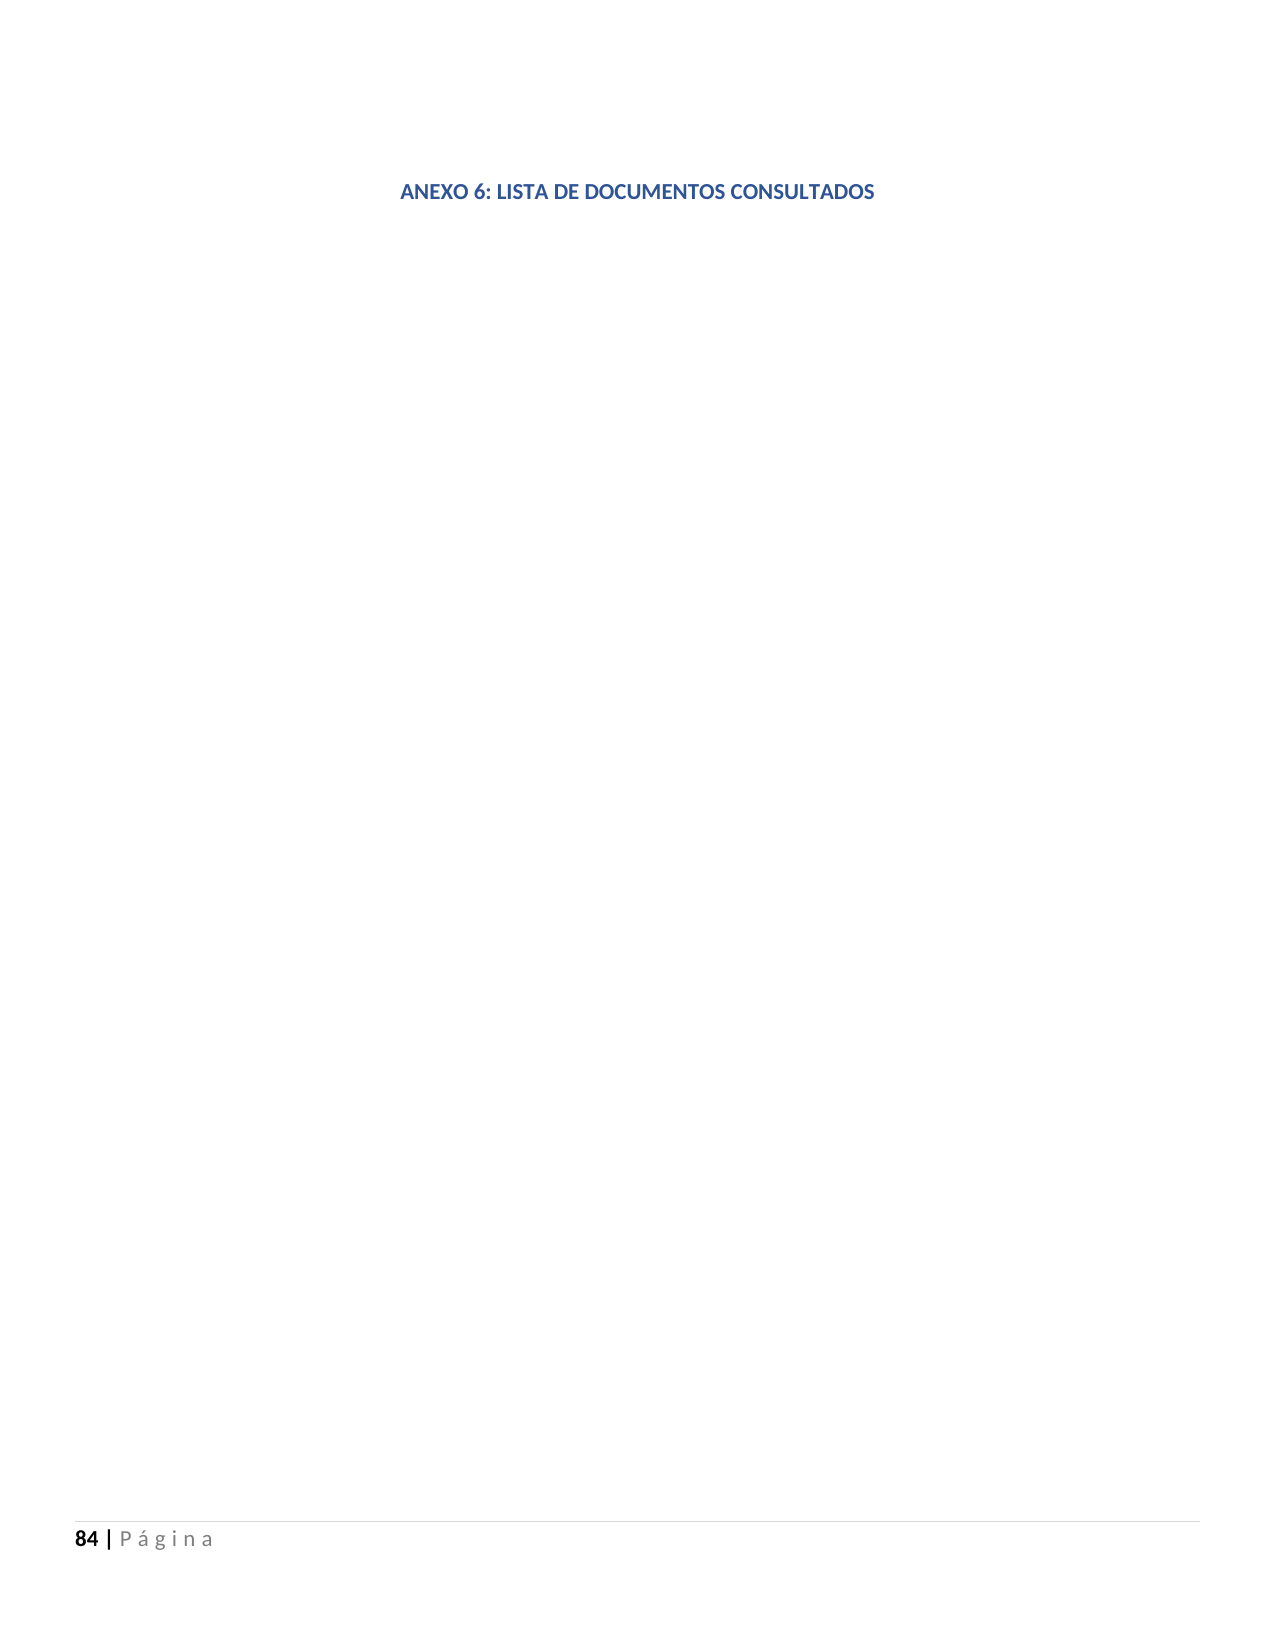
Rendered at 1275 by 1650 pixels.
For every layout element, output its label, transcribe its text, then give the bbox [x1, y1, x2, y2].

text Anexo 6: Lista de documentos consultados [75, 177, 1200, 205]
